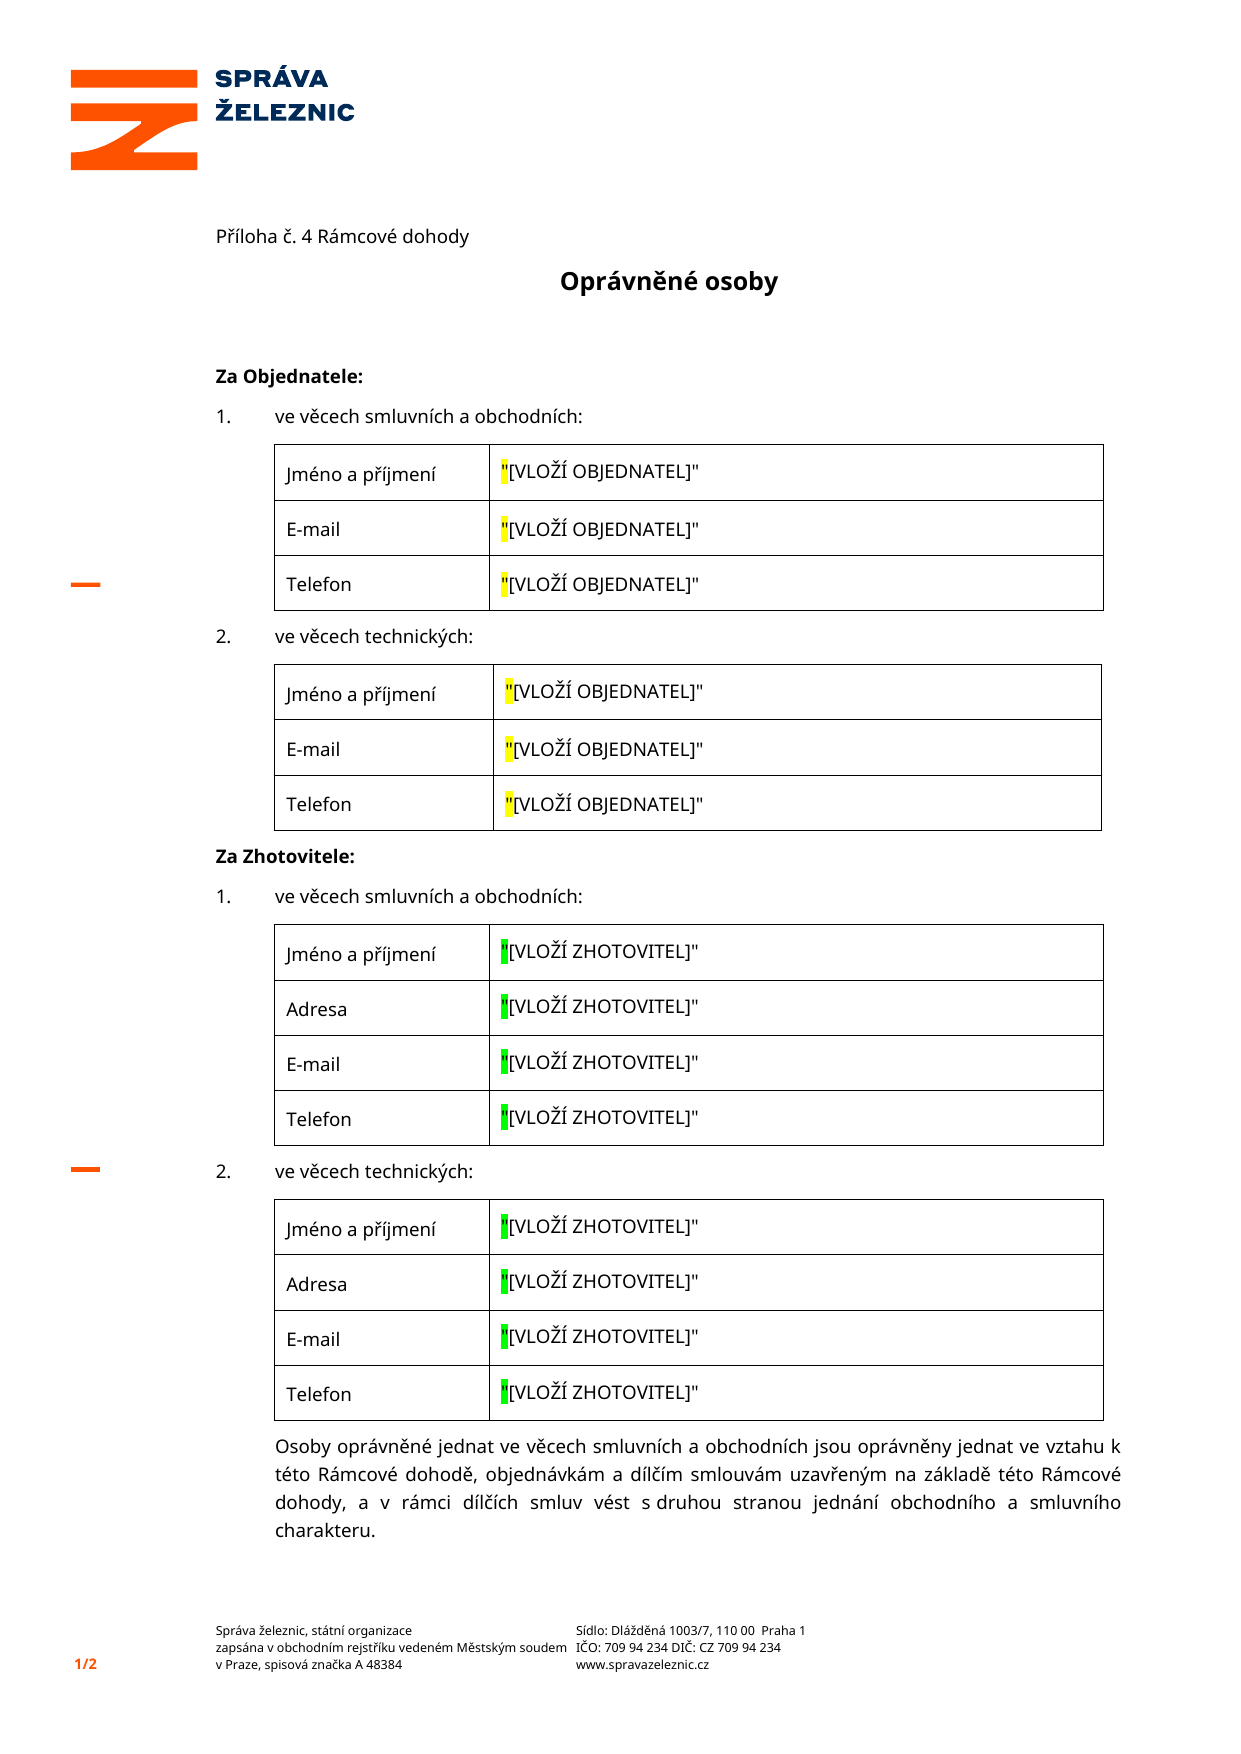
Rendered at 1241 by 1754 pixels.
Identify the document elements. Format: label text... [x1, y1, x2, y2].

table_cell [490, 1366, 1103, 1420]
table_cell [490, 556, 1103, 610]
table_cell [494, 776, 1101, 830]
text Oprávněné osoby [216, 263, 1122, 298]
text ve věcech technických: [216, 1159, 1122, 1184]
text Za Zhotovitele: [216, 843, 1122, 869]
table_cell Adresa [275, 981, 489, 1035]
table_cell [490, 501, 1103, 555]
table_cell Telefon [275, 1091, 489, 1145]
table_cell [490, 1091, 1103, 1145]
table_cell Telefon [275, 1366, 489, 1420]
table_header [490, 1200, 1103, 1254]
table_cell E-mail [275, 720, 493, 774]
table_cell Telefon [275, 556, 489, 610]
text ve věcech technických: [216, 623, 1122, 649]
text ve věcech smluvních a obchodních: [216, 404, 1122, 429]
table_header Jméno a příjmení [275, 1200, 489, 1254]
table_cell [490, 1311, 1103, 1365]
table_cell E-mail [275, 1311, 489, 1365]
table_header Jméno a příjmení [275, 665, 493, 719]
table_cell Telefon [275, 776, 493, 830]
text Příloha č. 4 Rámcové dohody [216, 223, 1122, 248]
text Za Objednatele: [216, 363, 1122, 389]
table_header [490, 925, 1103, 979]
table_header Jméno a příjmení [275, 445, 489, 499]
text Osoby oprávněné jednat ve věcech smluvních a obchodních jsou oprávněny jednat ve vztahu k této Rámcové dohodě, objednávkám a dílčím smlouvám uzavřeným na základě této Rámcové dohody, a v rámci dílčích smluv vést s druhou stranou jednání obchodního a smluvního charakteru. [275, 1433, 1122, 1543]
table_cell [490, 1036, 1103, 1090]
table_header Jméno a příjmení [275, 925, 489, 979]
table_header [490, 445, 1103, 499]
table_header [494, 665, 1101, 719]
list ve věcech smluvních a obchodních: [216, 884, 1122, 909]
table_cell [494, 720, 1101, 774]
table_cell [490, 981, 1103, 1035]
table_cell Adresa [275, 1255, 489, 1309]
table_cell E-mail [275, 501, 489, 555]
table_cell E-mail [275, 1036, 489, 1090]
table_cell [490, 1255, 1103, 1309]
